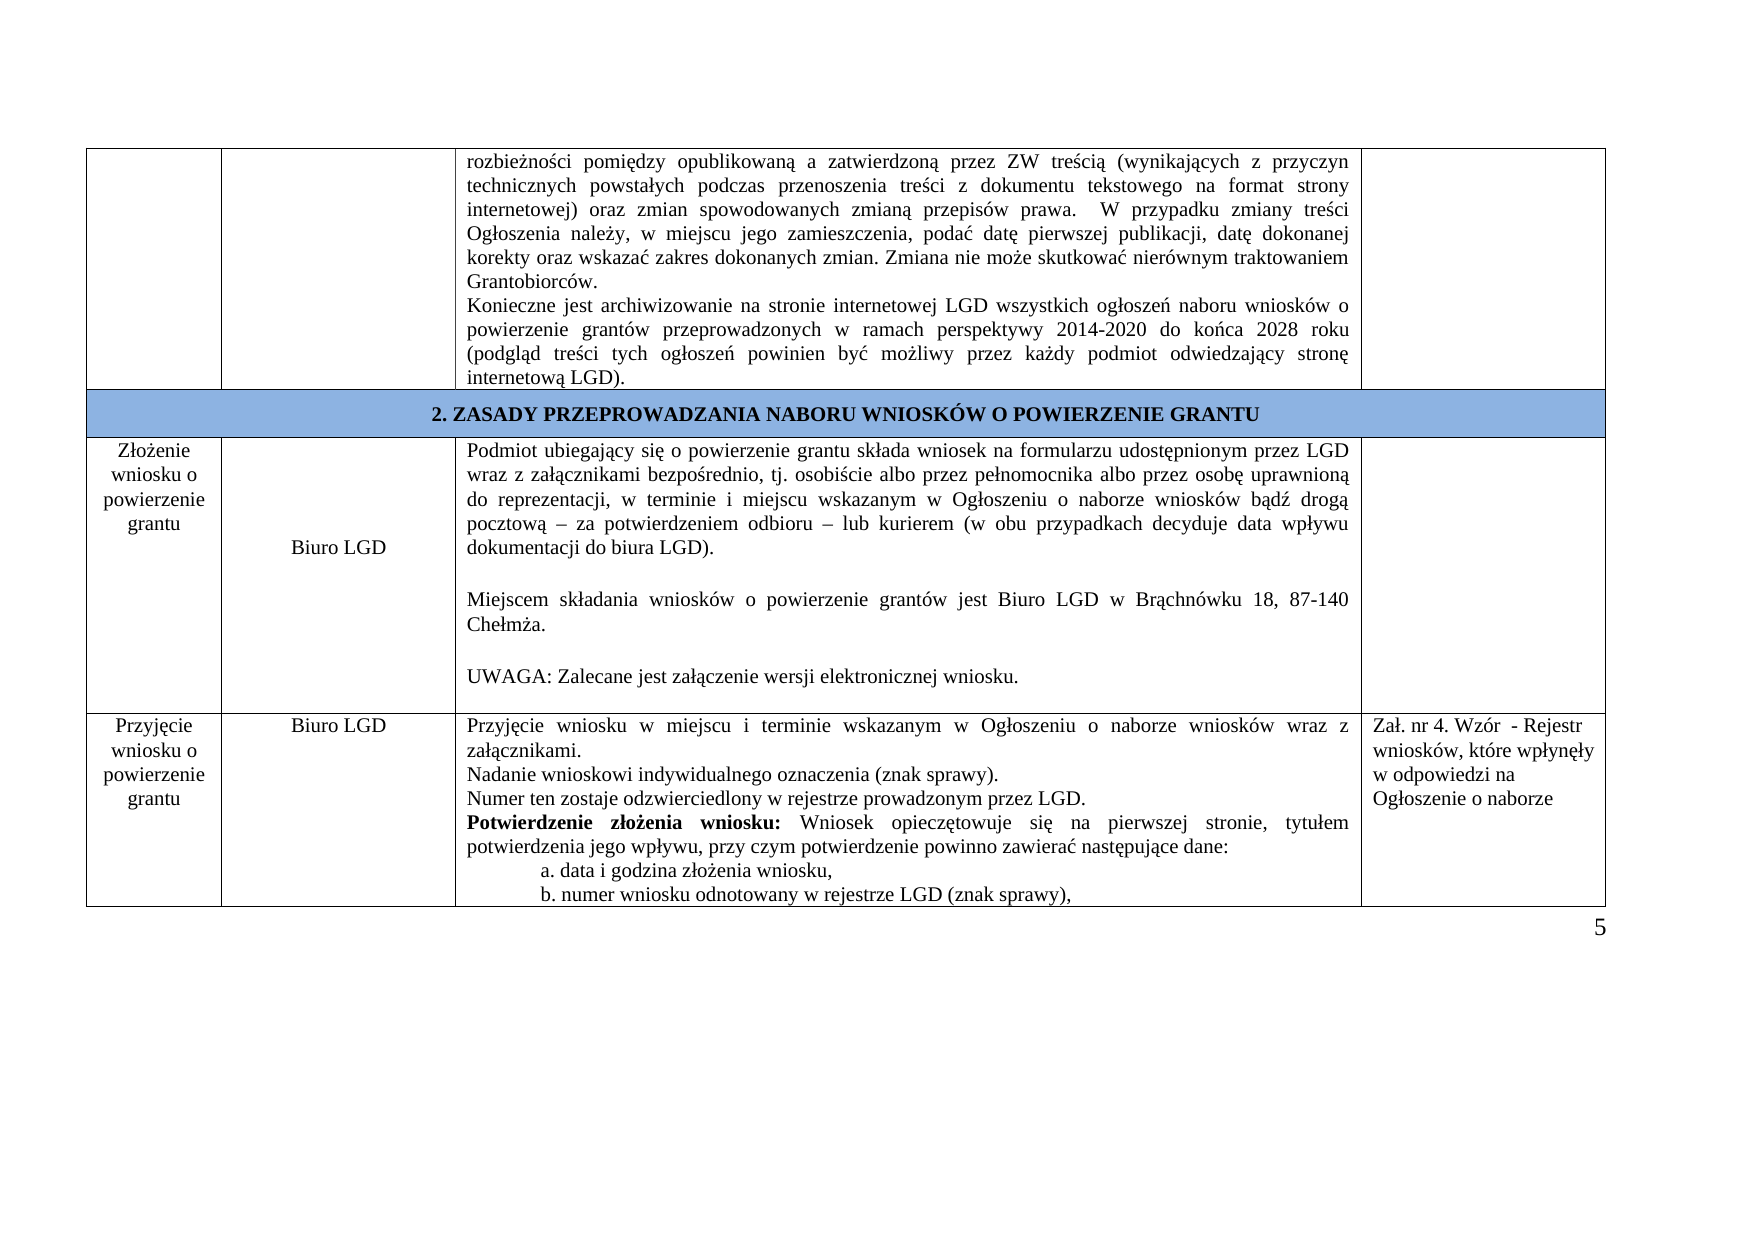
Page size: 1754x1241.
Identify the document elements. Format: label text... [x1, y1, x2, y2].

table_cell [87, 714, 221, 906]
table_cell Podmiot ubiegający się o powierzenie grantu składa wniosek na formularzu udostępnionym przez LGD wraz z załącznikami bezpośrednio, tj. osobiście albo przez pełnomocnika albo przez osobę uprawnioną do reprezentacji, w terminie i miejscu wskazanym w Ogłoszeniu o naborze wniosków bądź drogą pocztową – za potwierdzeniem odbioru – lub kurierem (w obu przypadkach decyduje data wpływu dokumentacji do biura LGD). Miejscem składania wniosków o powierzenie grantów jest Biuro LGD w Brąchnówku 18, 87-140 Chełmża. UWAGA: Zalecane jest załączenie wersji elektronicznej wniosku. [456, 438, 1361, 712]
table_cell Biuro LGD [222, 714, 455, 906]
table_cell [1362, 714, 1605, 906]
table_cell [456, 149, 1361, 389]
table_cell [1362, 438, 1605, 712]
table_cell [1362, 149, 1605, 389]
table_cell 2. ZASADY PRZEPROWADZANIA NABORU WNIOSKÓW O POWIERZENIE GRANTU [87, 390, 1605, 437]
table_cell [456, 714, 1361, 906]
table_cell Złożenie wniosku o powierzenie grantu [87, 438, 221, 712]
table_cell Biuro LGD [222, 438, 455, 712]
